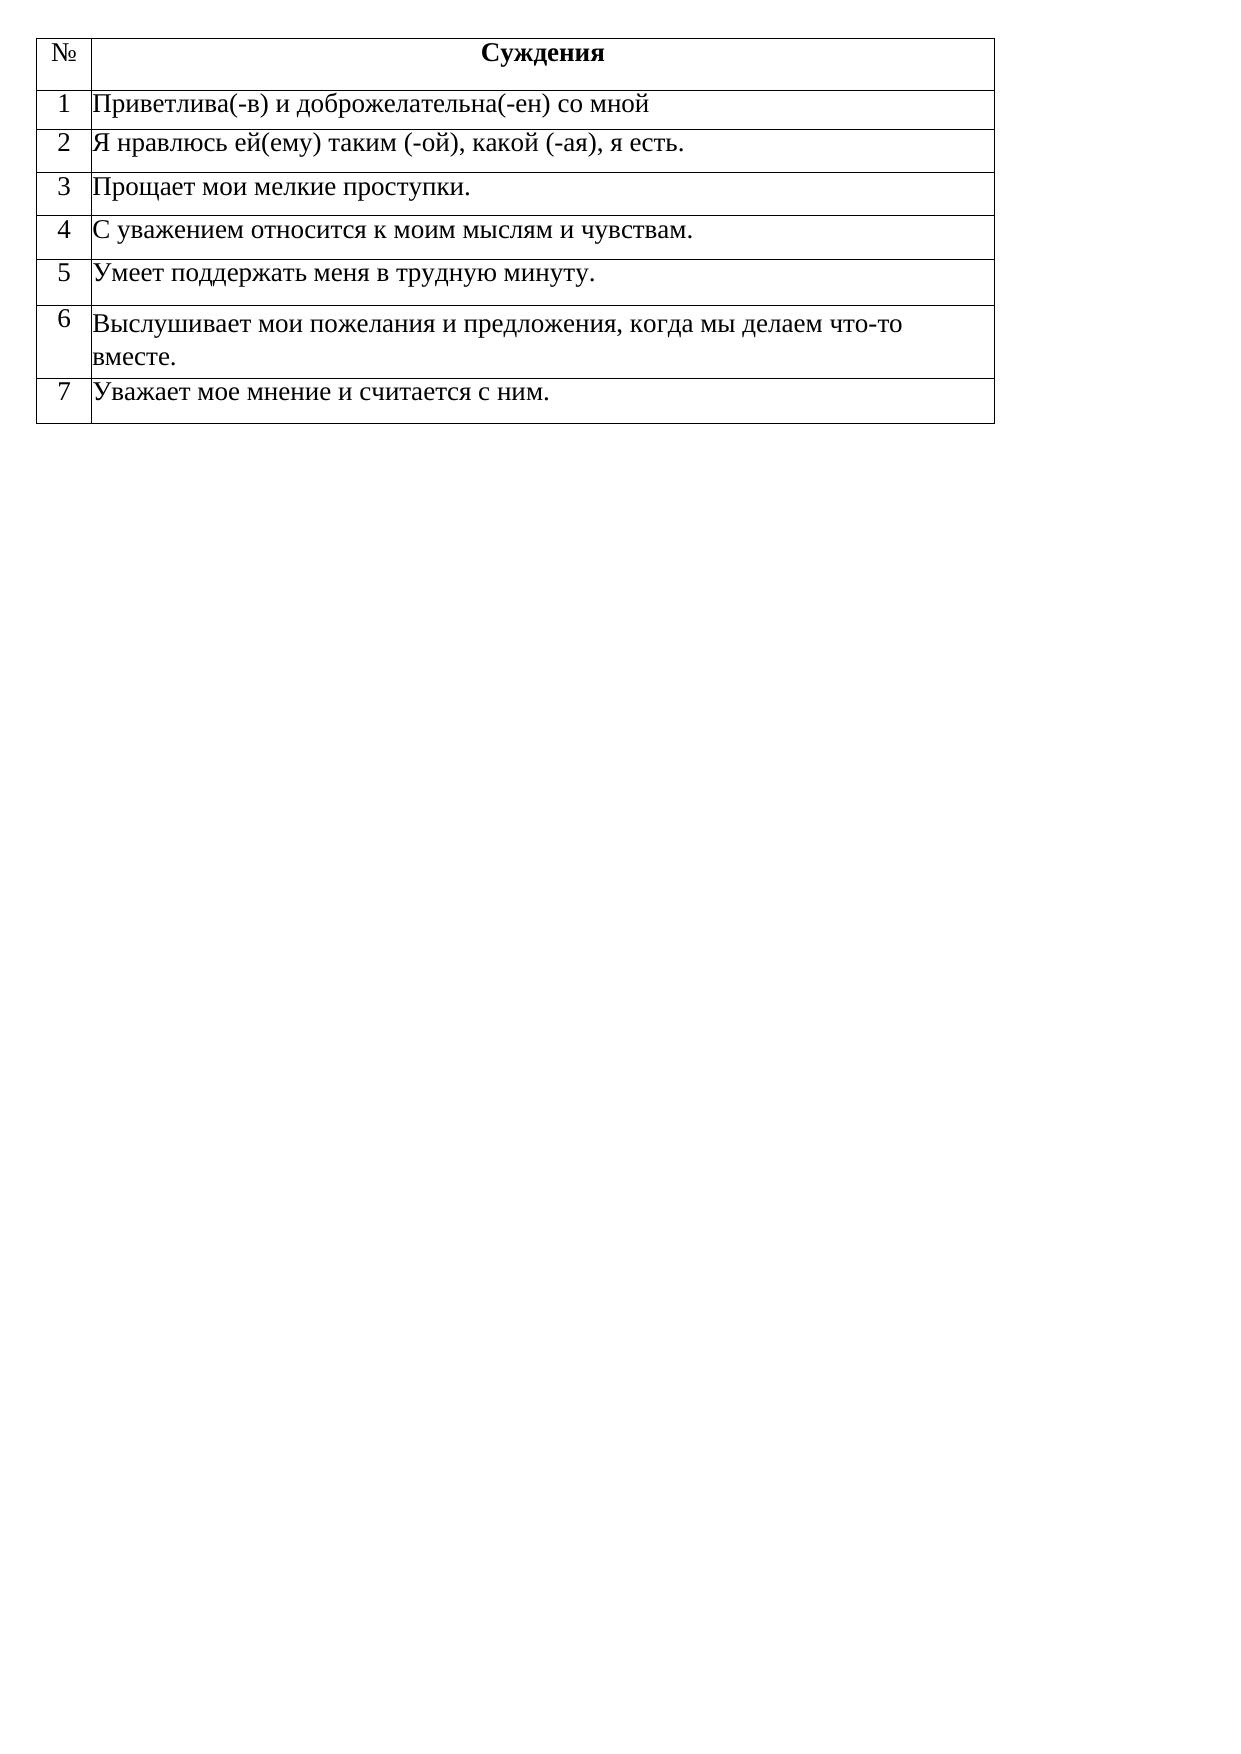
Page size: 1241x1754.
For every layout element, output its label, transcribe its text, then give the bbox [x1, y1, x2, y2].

table_cell Умеет поддержать меня в трудную минуту. [92, 260, 994, 305]
table_header № [37, 39, 91, 89]
table_cell 3 [37, 173, 91, 215]
table_cell 6 [37, 306, 91, 378]
table_cell Приветлива(-в) и доброжелательна(-ен) со мной [92, 91, 994, 128]
table_cell 1 [37, 91, 91, 128]
table_cell Прощает мои мелкие проступки. [92, 173, 994, 215]
table_cell 4 [37, 216, 91, 259]
table_cell Я нравлюсь ей(ему) таким (-ой), какой (-ая), я есть. [92, 130, 994, 172]
table_cell Выслушивает мои пожелания и предложения, когда мы делаем что-то вместе. [92, 306, 994, 378]
table_cell С уважением относится к моим мыслям и чувствам. [92, 216, 994, 259]
table_cell Уважает мое мнение и считается с ним. [92, 379, 994, 423]
table_cell 2 [37, 130, 91, 172]
table_header Суждения [92, 39, 994, 89]
table_cell 7 [37, 379, 91, 423]
table_cell 5 [37, 260, 91, 305]
